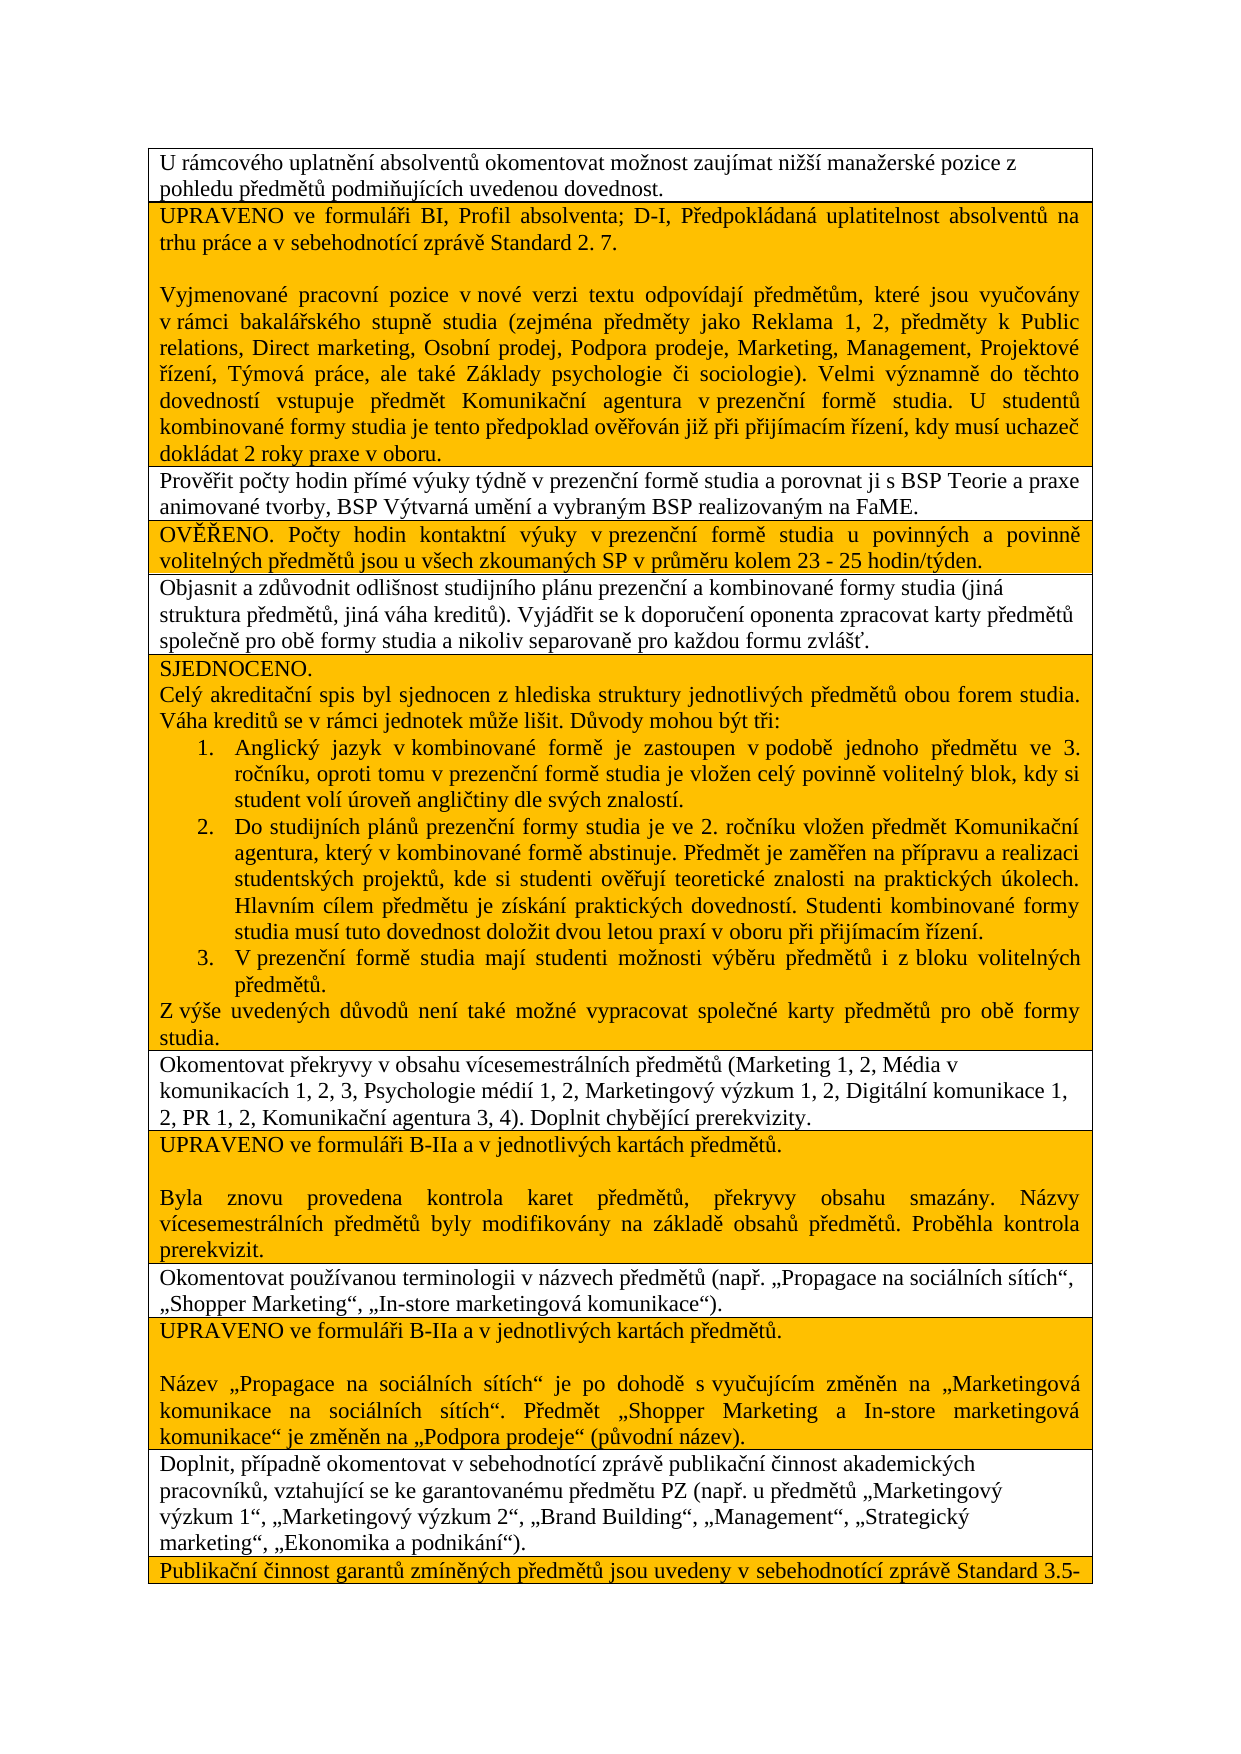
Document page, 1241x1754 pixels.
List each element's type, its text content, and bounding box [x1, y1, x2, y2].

table_cell Doplnit, případně okomentovat v sebehodnotící zprávě publikační činnost akademických pracovníků, vztahující se ke garantovanému předmětu PZ (např. u předmětů „Marketingový výzkum 1“, „Marketingový výzkum 2“, „Brand Building“, „Management“, „Strategický marketing“, „Ekonomika a podnikání“). [149, 1450, 1092, 1556]
table_cell UPRAVENO ve formuláři B-IIa a v jednotlivých kartách předmětů. Byla znovu provedena kontrola karet předmětů, překryvy obsahu smazány. Názvy vícesemestrálních předmětů byly modifikovány na základě obsahů předmětů. Proběhla kontrola prerekvizit. [149, 1131, 1092, 1263]
table_cell OVĚŘENO. Počty hodin kontaktní výuky v prezenční formě studia u povinných a povinně volitelných předmětů jsou u všech zkoumaných SP v průměru kolem 23 - 25 hodin/týden. [149, 521, 1092, 573]
table_cell Prověřit počty hodin přímé výuky týdně v prezenční formě studia a porovnat ji s BSP Teorie a praxe animované tvorby, BSP Výtvarná umění a vybraným BSP realizovaným na FaME. [149, 467, 1092, 520]
table_cell UPRAVENO ve formuláři BI, Profil absolventa; D-I, Předpokládaná uplatitelnost absolventů na trhu práce a v sebehodnotící zprávě Standard 2. 7. Vyjmenované pracovní pozice v nové verzi textu odpovídají předmětům, které jsou vyučovány v rámci bakalářského stupně studia (zejména předměty jako Reklama 1, 2, předměty k Public relations, Direct marketing, Osobní prodej, Podpora prodeje, Marketing, Management, Projektové řízení, Týmová práce, ale také Základy psychologie či sociologie). Velmi významně do těchto dovedností vstupuje předmět Komunikační agentura v prezenční formě studia. U studentů kombinované formy studia je tento předpoklad ověřován již při přijímacím řízení, kdy musí uchazeč dokládat 2 roky praxe v oboru. [149, 203, 1092, 466]
table_cell SJEDNOCENO. Celý akreditační spis byl sjednocen z hlediska struktury jednotlivých předmětů obou forem studia. Váha kreditů se v rámci jednotek může lišit. Důvody mohou být tři: Anglický jazyk v kombinované formě je zastoupen v podobě jednoho předmětu ve 3. ročníku, oproti tomu v prezenční formě studia je vložen celý povinně volitelný blok, kdy si student volí úroveň angličtiny dle svých znalostí. Do studijních plánů prezenční formy studia je ve 2. ročníku vložen předmět Komunikační agentura, který v kombinované formě abstinuje. Předmět je zaměřen na přípravu a realizaci studentských projektů, kde si studenti ověřují teoretické znalosti na praktických úkolech. Hlavním cílem předmětu je získání praktických dovedností. Studenti kombinované formy studia musí tuto dovednost doložit dvou letou praxí v oboru při přijímacím řízení. V prezenční formě studia mají studenti možnosti výběru předmětů i z bloku volitelných předmětů. Z výše uvedených důvodů není také možné vypracovat společné karty předmětů pro obě formy studia. [149, 655, 1092, 1050]
table_cell Okomentovat používanou terminologii v názvech předmětů (např. „Propagace na sociálních sítích“, „Shopper Marketing“, „In-store marketingová komunikace“). [149, 1264, 1092, 1317]
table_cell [149, 1557, 1092, 1583]
table_cell Objasnit a zdůvodnit odlišnost studijního plánu prezenční a kombinované formy studia (jiná struktura předmětů, jiná váha kreditů). Vyjádřit se k doporučení oponenta zpracovat karty předmětů společně pro obě formy studia a nikoliv separovaně pro každou formu zvlášť. [149, 575, 1092, 653]
table_cell Okomentovat překryvy v obsahu vícesemestrálních předmětů (Marketing 1, 2, Média v komunikacích 1, 2, 3, Psychologie médií 1, 2, Marketingový výzkum 1, 2, Digitální komunikace 1, 2, PR 1, 2, Komunikační agentura 3, 4). Doplnit chybějící prerekvizity. [149, 1051, 1092, 1130]
table_cell U rámcového uplatnění absolventů okomentovat možnost zaujímat nižší manažerské pozice z pohledu předmětů podmiňujících uvedenou dovednost. [149, 149, 1092, 201]
table_cell UPRAVENO ve formuláři B-IIa a v jednotlivých kartách předmětů. Název „Propagace na sociálních sítích“ je po dohodě s vyučujícím změněn na „Marketingová komunikace na sociálních sítích“. Předmět „Shopper Marketing a In-store marketingová komunikace“ je změněn na „Podpora prodeje“ (původní název). [149, 1318, 1092, 1449]
